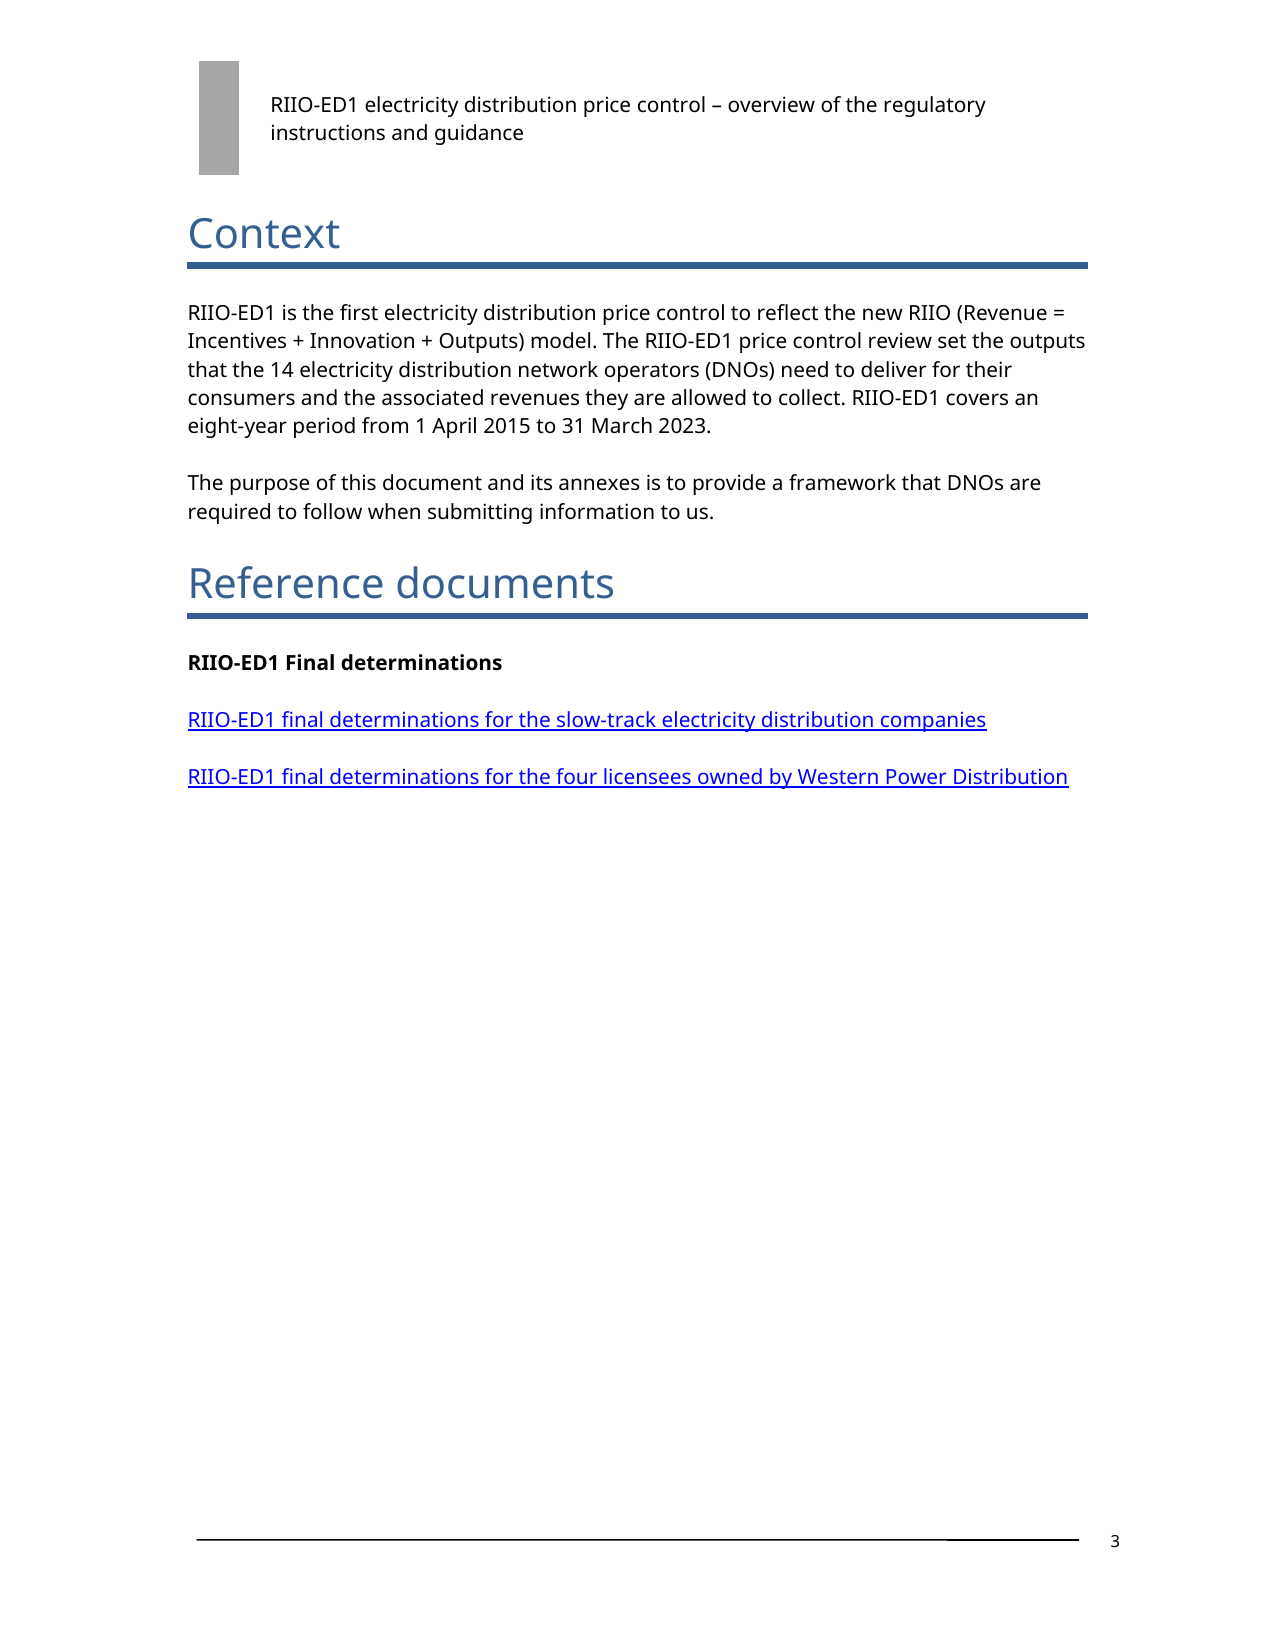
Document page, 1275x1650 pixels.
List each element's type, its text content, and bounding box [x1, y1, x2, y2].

subtitle Reference documents [187, 554, 1088, 613]
text RIIO-ED1 final determinations for the four licensees owned by Western Power Distribution [187, 762, 1088, 790]
text RIIO-ED1 is the first electricity distribution price control to reflect the new RIIO (Revenue = Incentives + Innovation + Outputs) model. The RIIO-ED1 price control review set the outputs that the 14 electricity distribution network operators (DNOs) need to deliver for their consumers and the associated revenues they are allowed to collect. RIIO-ED1 covers an eight-year period from 1 April 2015 to 31 March 2023. [187, 298, 1088, 440]
text The purpose of this document and its annexes is to provide a framework that DNOs are required to follow when submitting information to us. [187, 468, 1088, 525]
text RIIO-ED1 final determinations for the slow-track electricity distribution companies [187, 705, 1088, 733]
subtitle Context [187, 203, 1088, 262]
text RIIO-ED1 Final determinations [187, 648, 1088, 677]
